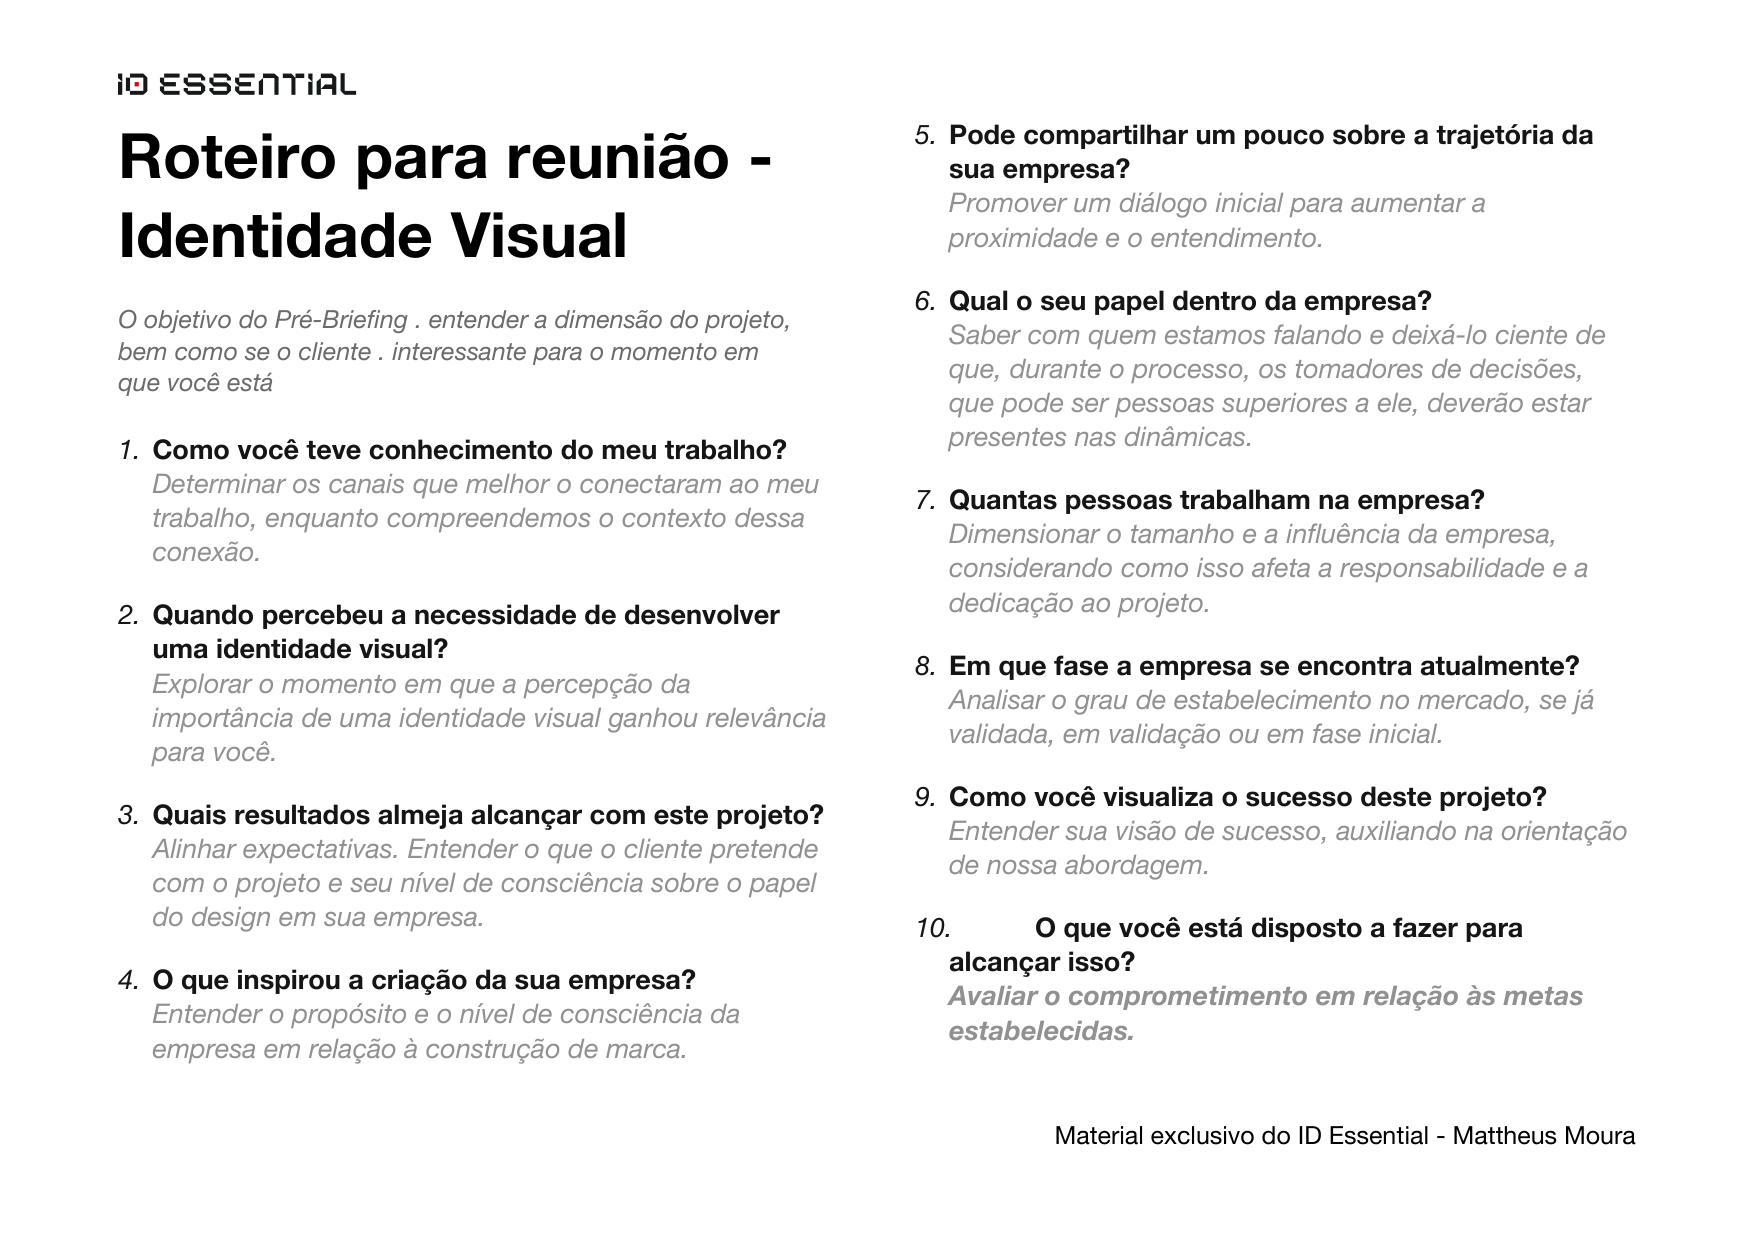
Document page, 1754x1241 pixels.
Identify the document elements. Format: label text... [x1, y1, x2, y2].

list Quais resultados almeja alcançar com este projeto? Alinhar expectativas. Entender o que o cliente pretende com o projeto e seu nível de consciência sobre o papel do design em sua empresa. [118, 798, 839, 963]
list O que inspirou a criação da sua empresa? Entender o propósito e o nível de consciência da empresa em relação à construção de marca. [118, 963, 839, 1095]
picture [118, 73, 357, 95]
list O que você está disposto a fazer para alcançar isso? Avaliar o comprometimento em relação às metas estabelecidas. [915, 911, 1636, 1076]
list Quantas pessoas trabalham na empresa? Dimensionar o tamanho e a influência da empresa, considerando como isso afeta a responsabilidade e a dedicação ao projeto. [915, 483, 1636, 648]
list Quando percebeu a necessidade de desenvolver uma identidade visual? Explorar o momento em que a percepção da importância de uma identidade visual ganhou relevância para você. [118, 598, 839, 798]
list Pode compartilhar um pouco sobre a trajetória da sua empresa? Promover um diálogo inicial para aumentar a proximidade e o entendimento. [915, 118, 1636, 283]
list Em que fase a empresa se encontra atualmente? Analisar o grau de estabelecimento no mercado, se já validada, em validação ou em fase inicial. [915, 648, 1636, 780]
text O objetivo do Pré-Briefing . entender a dimensão do projeto, bem como se o cliente . interessante para o momento em [118, 304, 839, 367]
list Qual o seu papel dentro da empresa? Saber com quem estamos falando e deixá-lo ciente de que, durante o processo, os tomadores de decisões, que pode ser pessoas superiores a ele, deverão estar presentes nas dinâmicas. [915, 283, 1636, 483]
text Roteiro para reunião - Identidade Visual [118, 118, 839, 276]
text que você está [118, 367, 839, 399]
list Como você teve conhecimento do meu trabalho? Determinar os canais que melhor o conectaram ao meu trabalho, enquanto compreendemos o contexto dessa conexão. [118, 433, 839, 598]
list Como você visualiza o sucesso deste projeto? Entender sua visão de sucesso, auxiliando na orientação de nossa abordagem. [915, 780, 1636, 911]
